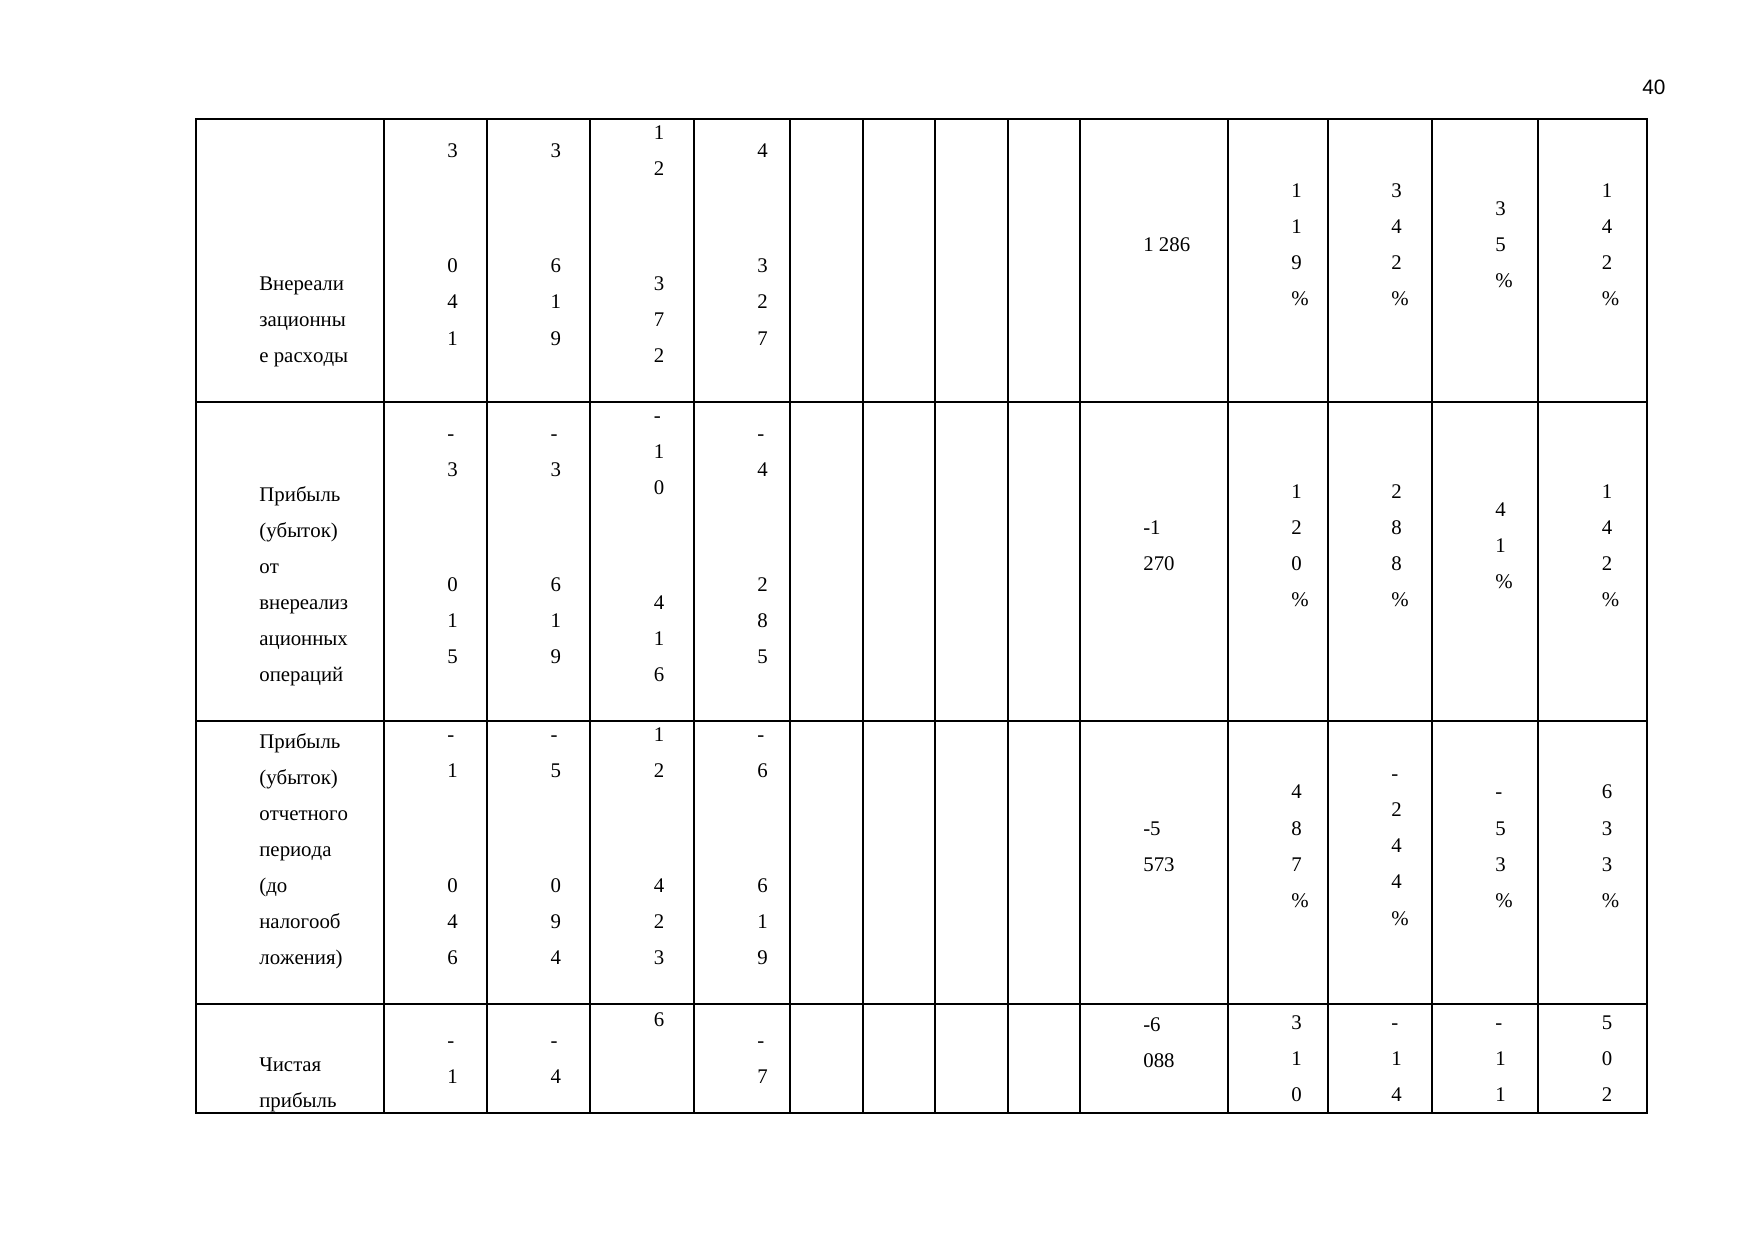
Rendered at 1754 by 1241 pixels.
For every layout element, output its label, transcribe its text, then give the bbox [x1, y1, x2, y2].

table_cell [864, 403, 934, 720]
table_cell -244% [1329, 722, 1431, 1003]
table_cell -4 704 [488, 1005, 589, 1112]
table_cell -7 603 [695, 1005, 789, 1112]
table_cell -5 094 [488, 722, 589, 1003]
table_cell 119% [1229, 120, 1327, 401]
table_cell -5 573 [1081, 722, 1227, 1003]
table_cell 502% [1539, 1005, 1646, 1112]
table_cell [1009, 403, 1079, 720]
table_cell -4 285 [695, 403, 789, 720]
table_cell 12 372 [591, 120, 693, 401]
table_cell 41% [1433, 403, 1537, 720]
table_cell [1009, 1005, 1079, 1112]
table_cell [791, 403, 862, 720]
table_cell 288% [1329, 403, 1431, 720]
table_cell -3 015 [385, 403, 486, 720]
table_cell [1009, 120, 1079, 401]
table_cell 1 286 [1081, 120, 1227, 401]
table_cell 120% [1229, 403, 1327, 720]
table_cell 4 327 [695, 120, 789, 401]
table_cell 633% [1539, 722, 1646, 1003]
table_cell [791, 1005, 862, 1112]
table_cell 142% [1539, 403, 1646, 720]
table_cell Внереализационные расходы [197, 120, 383, 401]
table_cell 6 585 [591, 1005, 693, 1112]
table_cell [936, 120, 1007, 401]
table_cell -115% [1433, 1005, 1537, 1112]
table_cell [936, 1005, 1007, 1112]
table_cell -6 088 [1081, 1005, 1227, 1112]
table_cell -10 416 [591, 403, 693, 720]
table_cell [936, 722, 1007, 1003]
table_cell 3 041 [385, 120, 486, 401]
table_cell 310% [1229, 1005, 1327, 1112]
table_cell 342% [1329, 120, 1431, 401]
table_cell -140% [1329, 1005, 1431, 1112]
table_cell [936, 403, 1007, 720]
table_cell 142% [1539, 120, 1646, 401]
table_cell [864, 120, 934, 401]
table_cell -3 619 [488, 403, 589, 720]
table_cell [864, 722, 934, 1003]
table_cell -1 046 [385, 722, 486, 1003]
table_cell Прибыль (убыток) от внереализационных операций [197, 403, 383, 720]
table_cell [791, 120, 862, 401]
table_cell 487% [1229, 722, 1327, 1003]
table_cell [1009, 722, 1079, 1003]
table_cell -6 619 [695, 722, 789, 1003]
table_cell -1 270 [1081, 403, 1227, 720]
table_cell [197, 1005, 383, 1112]
table_cell [791, 722, 862, 1003]
table_cell -1 515 [385, 1005, 486, 1112]
table_cell 12 423 [591, 722, 693, 1003]
table_cell Прибыль (убыток) отчетного периода (до налогообложения) [197, 722, 383, 1003]
table_cell [864, 1005, 934, 1112]
table_cell -53% [1433, 722, 1537, 1003]
table_cell 3 619 [488, 120, 589, 401]
table_cell 35% [1433, 120, 1537, 401]
